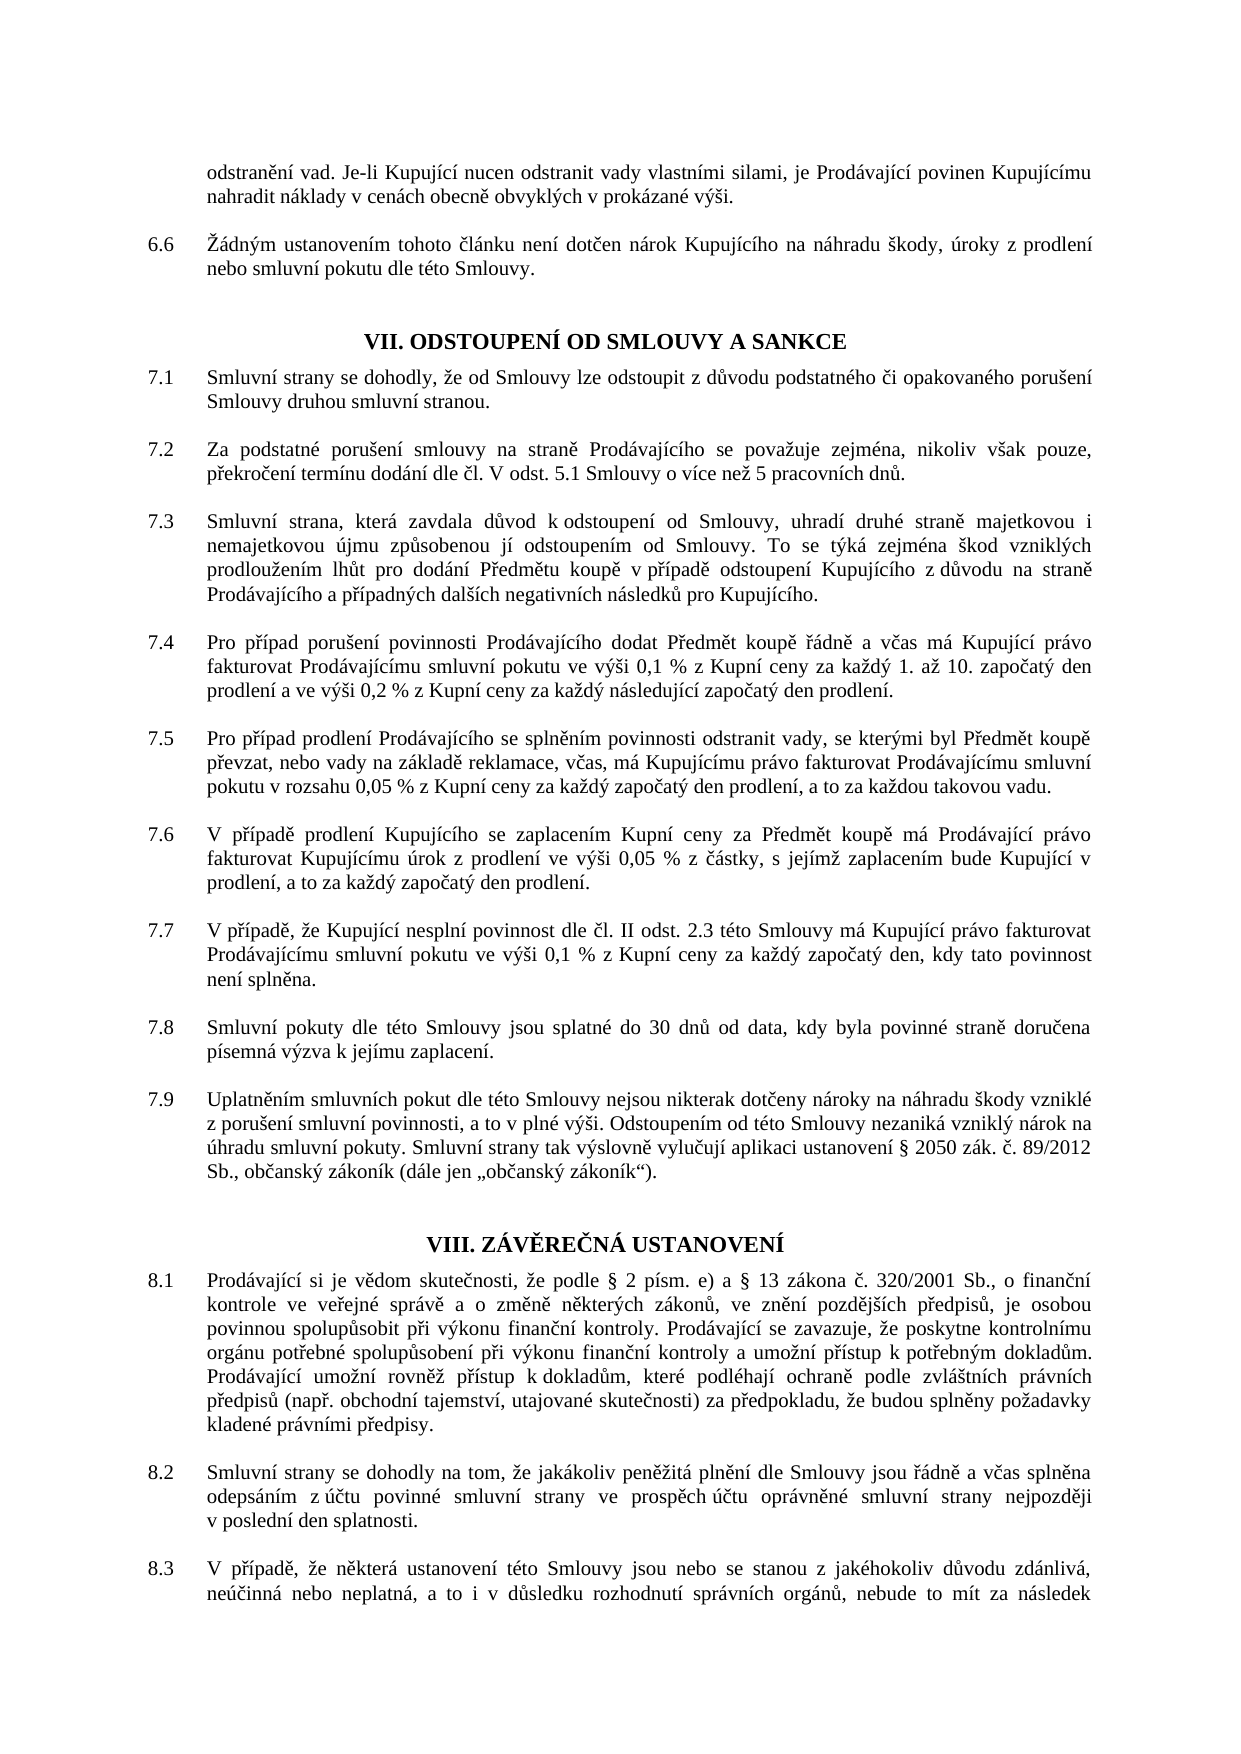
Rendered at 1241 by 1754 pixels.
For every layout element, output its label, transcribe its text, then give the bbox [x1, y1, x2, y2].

text 7.4 Pro případ porušení povinnosti Prodávajícího dodat Předmět koupě řádně a včas má Kupující právo fakturovat Prodávajícímu smluvní pokutu ve výši 0,1 % z Kupní ceny za každý 1. až 10. započatý den prodlení a ve výši 0,2 % z Kupní ceny za každý následující započatý den prodlení. [148, 629, 1093, 702]
text 6.6 Žádným ustanovením tohoto článku není dotčen nárok Kupujícího na náhradu škody, úroky z prodlení nebo smluvní pokutu dle této Smlouvy. [148, 232, 1093, 280]
text 7.8 Smluvní pokuty dle této Smlouvy jsou splatné do 30 dnů od data, kdy byla povinné straně doručena písemná výzva k jejímu zaplacení. [148, 1014, 1093, 1063]
text 7.6 V případě prodlení Kupujícího se zaplacením Kupní ceny za Předmět koupě má Prodávající právo fakturovat Kupujícímu úrok z prodlení ve výši 0,05 % z částky, s jejímž zaplacením bude Kupující v prodlení, a to za každý započatý den prodlení. [148, 822, 1093, 894]
text VIII. ZÁVĚREČNÁ USTANOVENÍ [148, 1231, 1063, 1257]
text 7.2 Za podstatné porušení smlouvy na straně Prodávajícího se považuje zejména, nikoliv však pouze, překročení termínu dodání dle čl. V odst. 5.1 Smlouvy o více než 5 pracovních dnů. [148, 437, 1093, 485]
text 7.7 V případě, že Kupující nesplní povinnost dle čl. II odst. 2.3 této Smlouvy má Kupující právo fakturovat Prodávajícímu smluvní pokutu ve výši 0,1 % z Kupní ceny za každý započatý den, kdy tato povinnost není splněna. [148, 918, 1093, 991]
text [148, 160, 1093, 208]
text 7.1 Smluvní strany se dohodly, že od Smlouvy lze odstoupit z důvodu podstatného či opakovaného porušení Smlouvy druhou smluvní stranou. [148, 365, 1093, 413]
text 7.3 Smluvní strana, která zavdala důvod k odstoupení od Smlouvy, uhradí druhé straně majetkovou i nemajetkovou újmu způsobenou jí odstoupením od Smlouvy. To se týká zejména škod vzniklých prodloužením lhůt pro dodání Předmětu koupě v případě odstoupení Kupujícího z důvodu na straně Prodávajícího a případných dalších negativních následků pro Kupujícího. [148, 509, 1093, 606]
text VII. ODSTOUPENÍ OD SMLOUVY A SANKCE [148, 328, 1063, 355]
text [148, 1556, 1093, 1604]
text 7.9 Uplatněním smluvních pokut dle této Smlouvy nejsou nikterak dotčeny nároky na náhradu škody vzniklé z porušení smluvní povinnosti, a to v plné výši. Odstoupením od této Smlouvy nezaniká vzniklý nárok na úhradu smluvní pokuty. Smluvní strany tak výslovně vylučují aplikaci ustanovení § 2050 zák. č. 89/2012 Sb., občanský zákoník (dále jen „občanský zákoník“). [148, 1087, 1093, 1183]
text 8.2 Smluvní strany se dohodly na tom, že jakákoliv peněžitá plnění dle Smlouvy jsou řádně a včas splněna odepsáním z účtu povinné smluvní strany ve prospěch účtu oprávněné smluvní strany nejpozději v poslední den splatnosti. [148, 1460, 1093, 1532]
text 8.1 Prodávající si je vědom skutečnosti, že podle § 2 písm. e) a § 13 zákona č. 320/2001 Sb., o finanční kontrole ve veřejné správě a o změně některých zákonů, ve znění pozdějších předpisů, je osobou povinnou spolupůsobit při výkonu finanční kontroly. Prodávající se zavazuje, že poskytne kontrolnímu orgánu potřebné spolupůsobení při výkonu finanční kontroly a umožní přístup k potřebným dokladům. Prodávající umožní rovněž přístup k dokladům, které podléhají ochraně podle zvláštních právních předpisů (např. obchodní tajemství, utajované skutečnosti) za předpokladu, že budou splněny požadavky kladené právními předpisy. [148, 1268, 1093, 1436]
text 7.5 Pro případ prodlení Prodávajícího se splněním povinnosti odstranit vady, se kterými byl Předmět koupě převzat, nebo vady na základě reklamace, včas, má Kupujícímu právo fakturovat Prodávajícímu smluvní pokutu v rozsahu 0,05 % z Kupní ceny za každý započatý den prodlení, a to za každou takovou vadu. [148, 726, 1093, 798]
